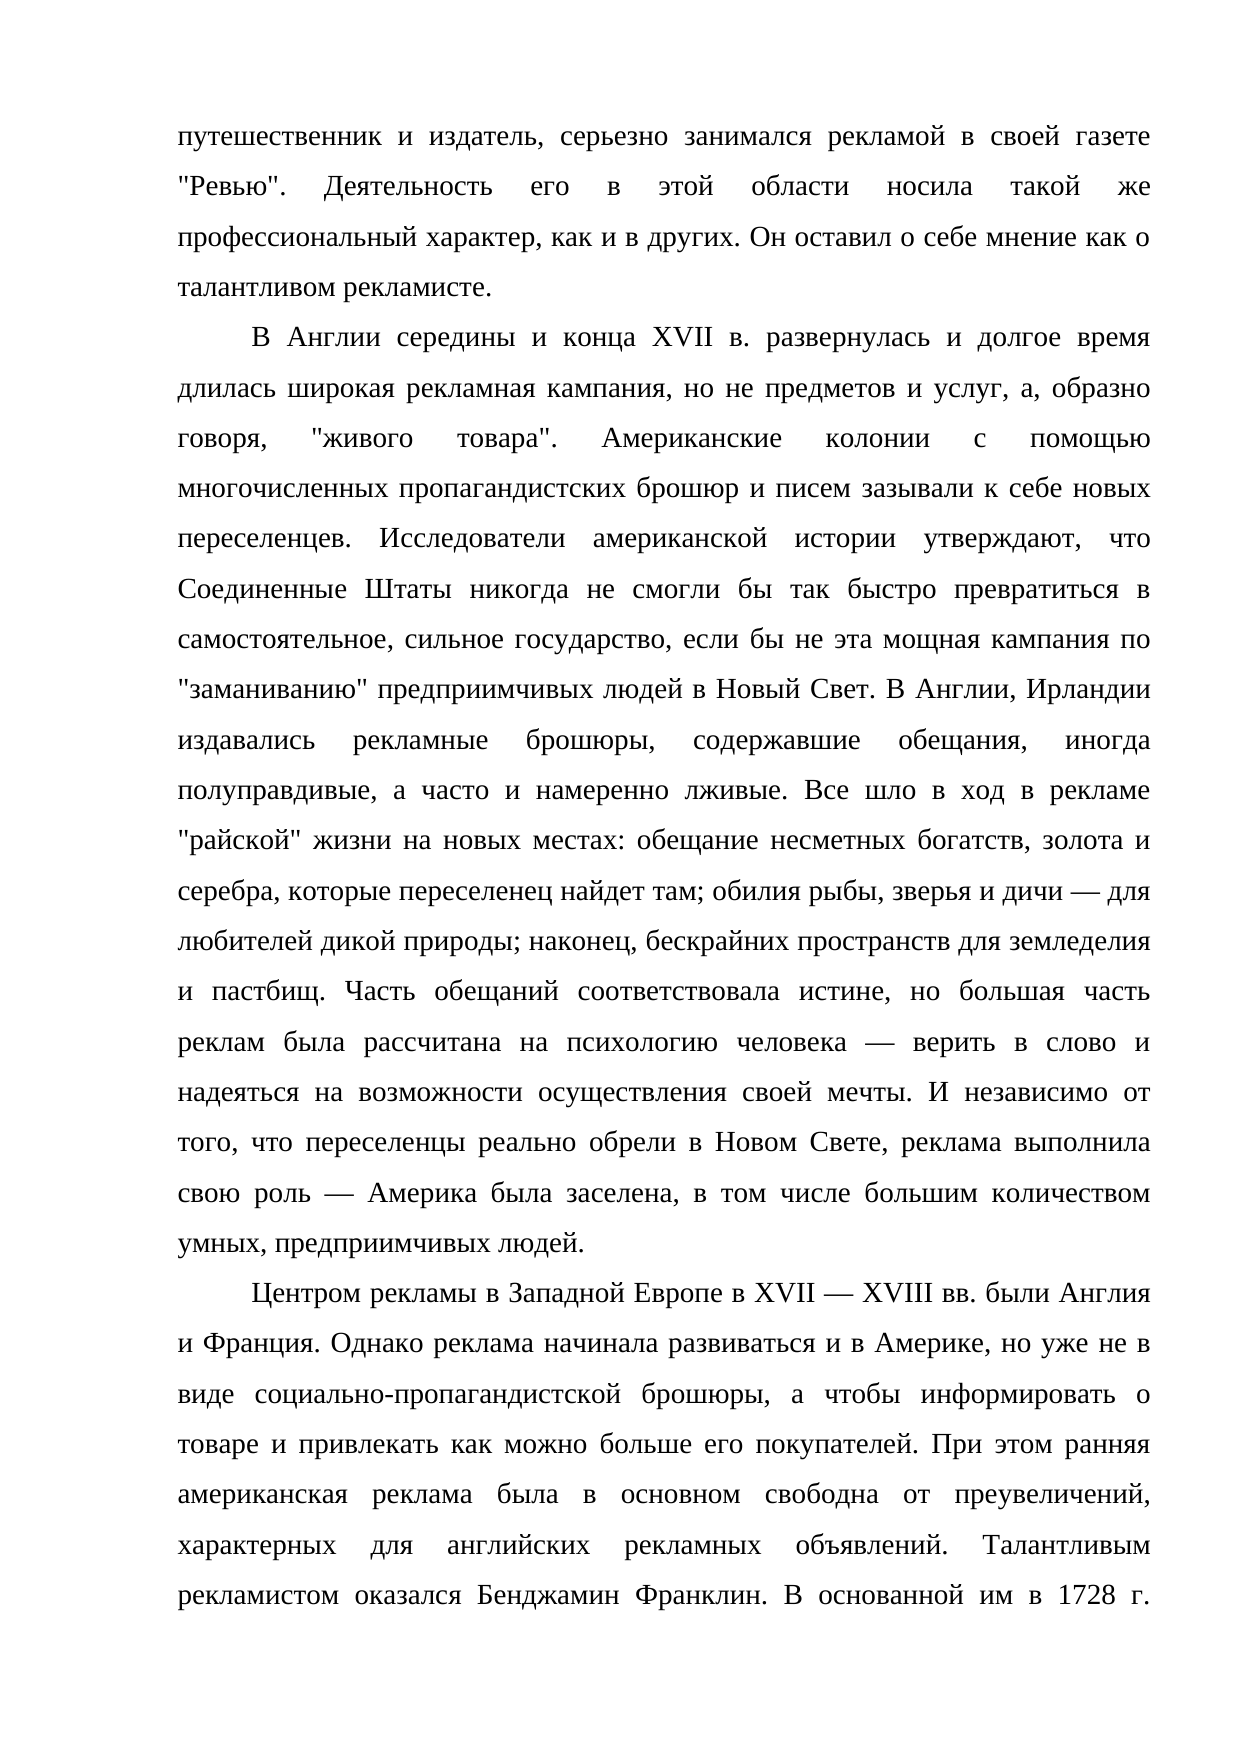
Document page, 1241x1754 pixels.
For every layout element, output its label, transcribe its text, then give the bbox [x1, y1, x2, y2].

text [177, 1275, 1152, 1611]
text В Англии середины и конца XVII в. развернулась и долгое время длилась широкая рекламная кампания, но не предметов и услуг, а, образно говоря, "живого товара". Американские колонии с помощью многочисленных пропагандистских брошюр и писем зазывали к себе новых переселенцев. Исследователи американской истории утверждают, что Соединенные Штаты никогда не смогли бы так быстро превратиться в самостоятельное, сильное государство, если бы не эта мощная кампания по "заманиванию" предприимчивых людей в Новый Свет. В Англии, Ирландии издавались рекламные брошюры, содержавшие обещания, иногда полуправдивые, а часто и намеренно лживые. Все шло в ход в рекламе "райской" жизни на новых местах: обещание несметных богатств, золота и серебра, которые переселенец найдет там; обилия рыбы, зверья и дичи — для любителей дикой природы; наконец, бескрайних пространств для земледелия и пастбищ. Часть обещаний соответствовала истине, но большая часть реклам была рассчитана на психологию человека — верить в слово и надеяться на возможности осуществления своей мечты. И независимо от того, что переселенцы реально обрели в Новом Свете, реклама выполнила свою роль — Америка была заселена, в том числе большим количеством умных, предприимчивых людей. [177, 319, 1152, 1258]
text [177, 118, 1152, 303]
